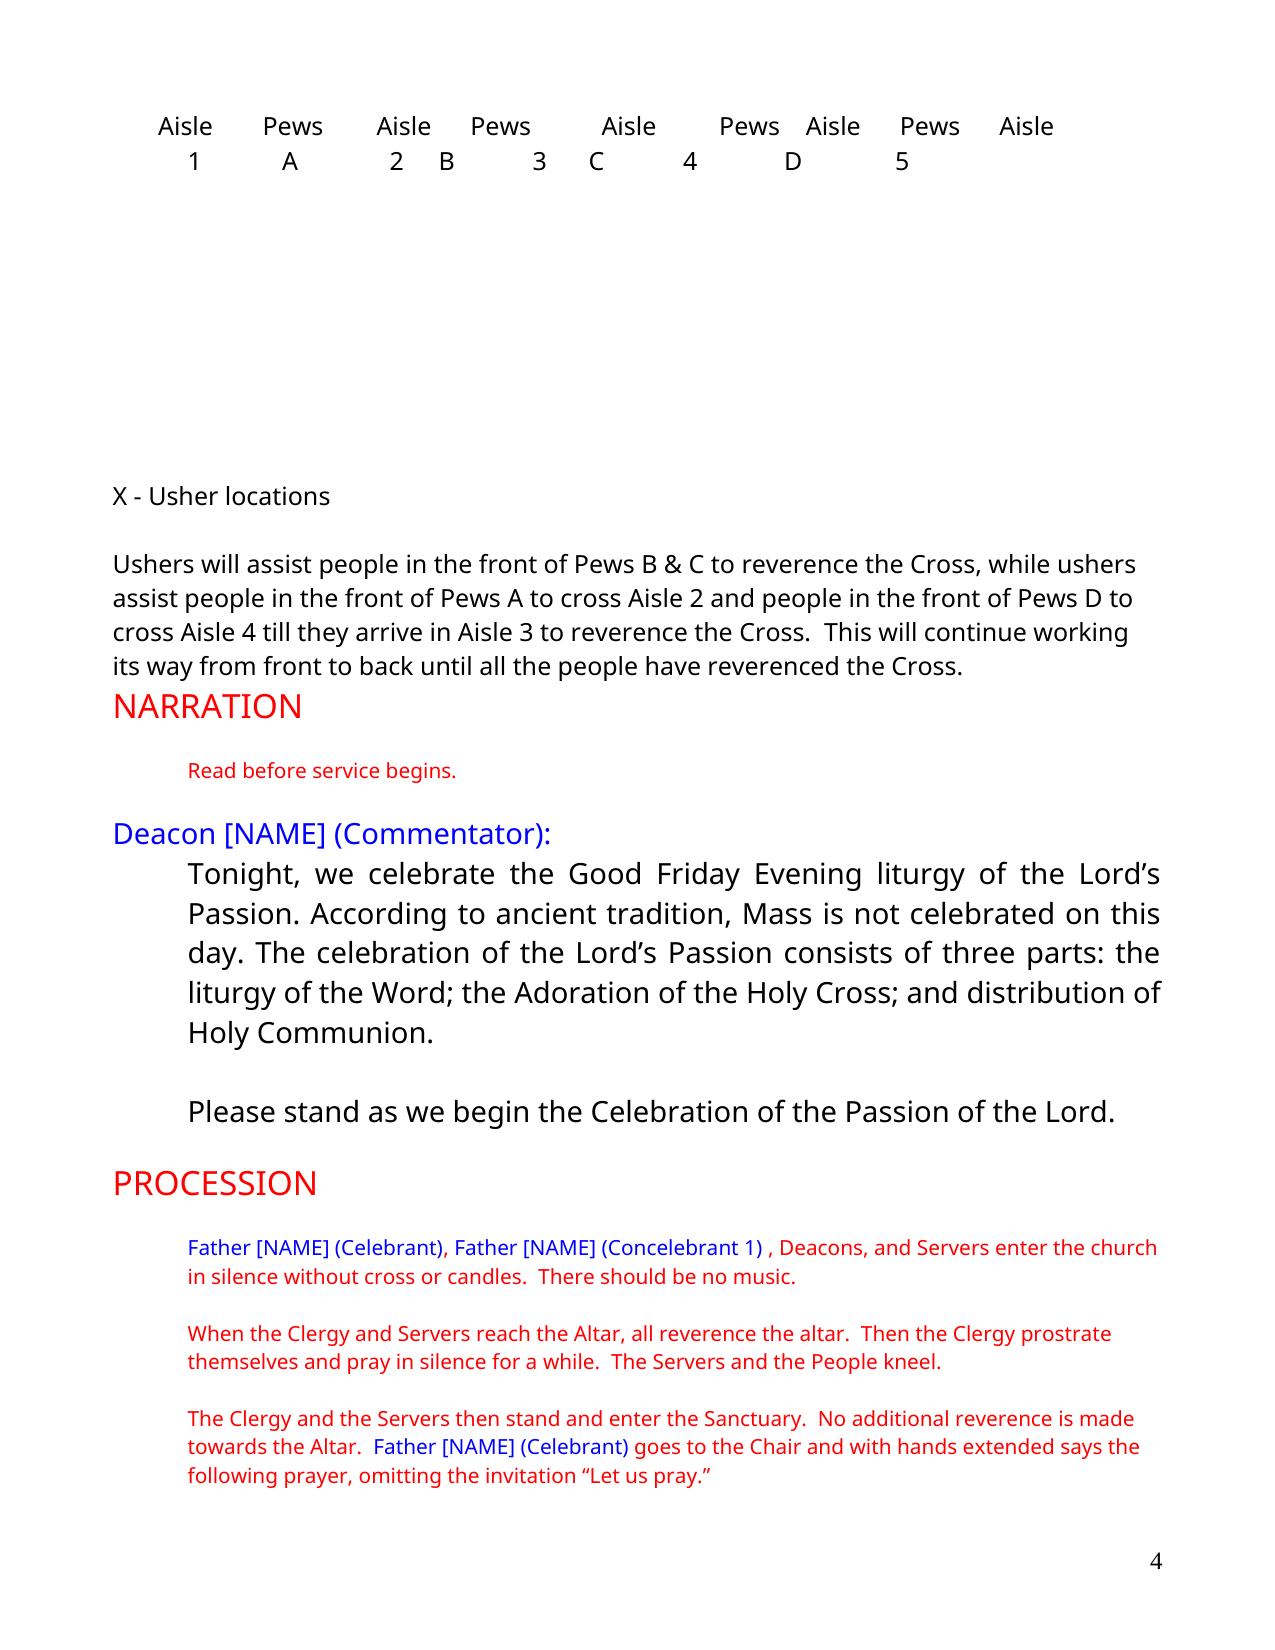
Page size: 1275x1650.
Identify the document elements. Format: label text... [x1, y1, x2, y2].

text Ushers will assist people in the front of Pews B & C to reverence the Cross, while ushers assist people in the front of Pews A to cross Aisle 2 and people in the front of Pews D to cross Aisle 4 till they arrive in Aisle 3 to reverence the Cross. This will continue working its way from front to back until all the people have reverenced the Cross. [112, 547, 1162, 683]
subtitle Read before service begins. [112, 757, 1162, 785]
subtitle PROCESSION [112, 1159, 1162, 1205]
text Father [NAME] (Celebrant), Father [NAME] (Concelebrant 1) , Deacons, and Servers enter the church in silence without cross or candles. There should be no music. [187, 1233, 1162, 1290]
text Aisle Pews Aisle Pews Aisle Pews Aisle Pews Aisle [112, 109, 1162, 143]
text Deacon [NAME] (Commentator): [112, 813, 1162, 853]
text When the Clergy and Servers reach the Altar, all reverence the altar. Then the Clergy prostrate themselves and pray in silence for a while. The Servers and the People kneel. [187, 1319, 1162, 1376]
text 1 A 2 B 3 C 4 D 5 [112, 143, 1162, 206]
text X - Usher locations [112, 478, 1162, 512]
text Tonight, we celebrate the Good Friday Evening liturgy of the Lord’s Passion. According to ancient tradition, Mass is not celebrated on this day. The celebration of the Lord’s Passion consists of three parts: the liturgy of the Word; the Adoration of the Holy Cross; and distribution of Holy Communion. [187, 853, 1162, 1052]
subtitle NARRATION [112, 683, 1162, 728]
text The Clergy and the Servers then stand and enter the Sanctuary. No additional reverence is made towards the Altar. Father [NAME] (Celebrant) goes to the Chair and with hands extended says the following prayer, omitting the invitation “Let us pray.” [187, 1404, 1162, 1489]
text Please stand as we begin the Celebration of the Passion of the Lord. [187, 1091, 1162, 1131]
